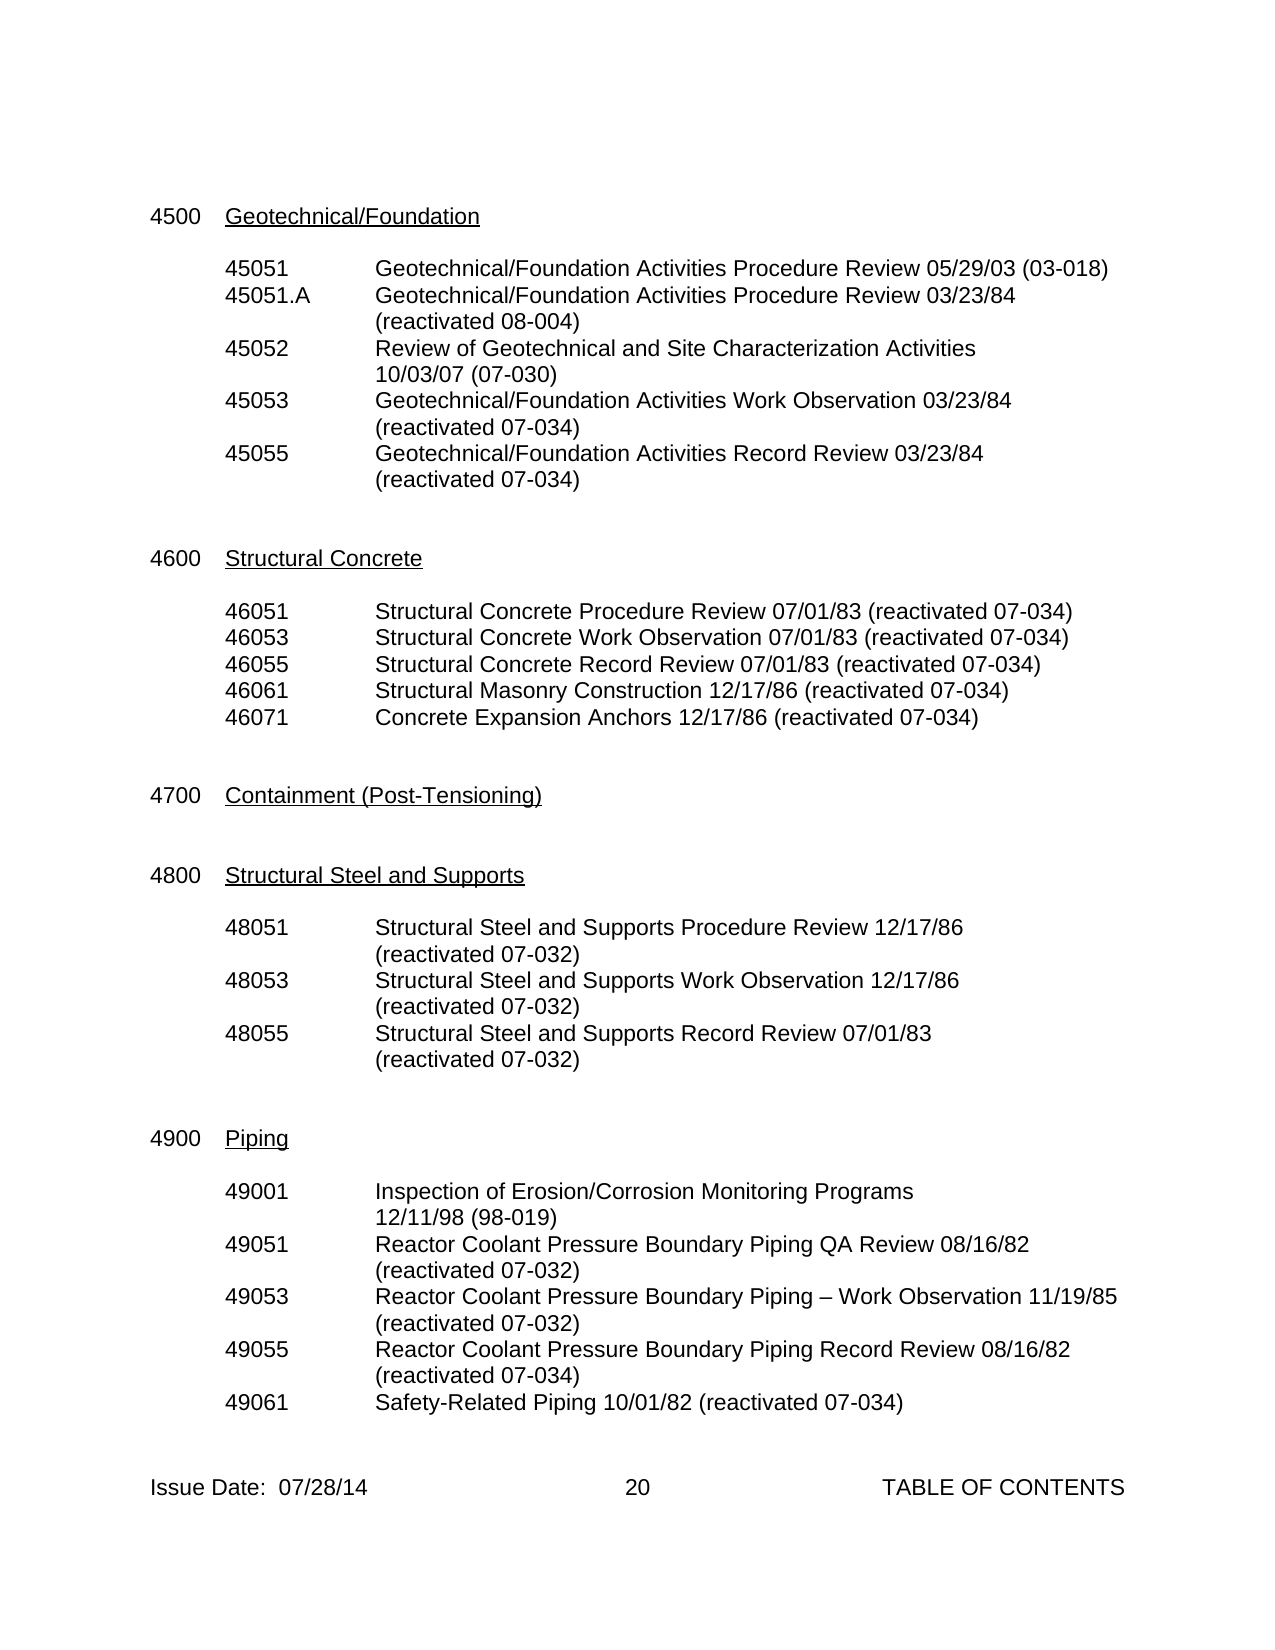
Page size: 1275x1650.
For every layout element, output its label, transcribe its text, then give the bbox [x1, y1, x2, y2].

text 46055 Structural Concrete Record Review 07/01/83 (reactivated 07-034) [150, 651, 1125, 677]
text 48053 Structural Steel and Supports Work Observation 12/17/86 [150, 967, 1125, 993]
text 49001 Inspection of Erosion/Corrosion Monitoring Programs [225, 1178, 1125, 1204]
text 4500 Geotechnical/Foundation [150, 203, 1125, 229]
text 45051 Geotechnical/Foundation Activities Procedure Review 05/29/03 (03-018) [150, 255, 1125, 282]
text 48055 Structural Steel and Supports Record Review 07/01/83 [150, 1020, 1125, 1046]
text 49061 Safety-Related Piping 10/01/82 (reactivated 07-034) [150, 1389, 1125, 1415]
text 49055 Reactor Coolant Pressure Boundary Piping Record Review 08/16/82 (reactivated 07-034) [225, 1336, 1125, 1389]
text 12/11/98 (98-019) [150, 1204, 1125, 1231]
text (reactivated 07-032) [150, 993, 1125, 1020]
text 46071 Concrete Expansion Anchors 12/17/86 (reactivated 07-034) [150, 703, 1125, 730]
text 46061 Structural Masonry Construction 12/17/86 (reactivated 07-034) [150, 677, 1125, 703]
text 46053 Structural Concrete Work Observation 07/01/83 (reactivated 07-034) [150, 624, 1125, 651]
text (reactivated 07-032) [150, 1046, 1125, 1072]
text 45055 Geotechnical/Foundation Activities Record Review 03/23/84 [150, 440, 1125, 466]
text 46051 Structural Concrete Procedure Review 07/01/83 (reactivated 07-034) [150, 598, 1125, 624]
text 10/03/07 (07-030) [225, 361, 1125, 387]
list Structural Steel and Supports [150, 862, 1125, 888]
text (reactivated 07-034) [150, 466, 1125, 493]
text 49051 Reactor Coolant Pressure Boundary Piping QA Review 08/16/82 (reactivated 07-032) [150, 1231, 1125, 1283]
text 4900 Piping [150, 1125, 1125, 1151]
text 48051 Structural Steel and Supports Procedure Review 12/17/86 [150, 914, 1125, 941]
text 45052 Review of Geotechnical and Site Characterization Activities [225, 334, 1125, 361]
text 4600 Structural Concrete [150, 545, 1125, 572]
text 45053 Geotechnical/Foundation Activities Work Observation 03/23/84 (reactivated 07-034) [150, 387, 1125, 440]
text (reactivated 07-032) [150, 941, 1125, 967]
text 45051.A Geotechnical/Foundation Activities Procedure Review 03/23/84 (reactivated 08-004) [150, 282, 1125, 334]
text 4700 Containment (Post-Tensioning) [150, 782, 1125, 809]
text 49053 Reactor Coolant Pressure Boundary Piping – Work Observation 11/19/85 (reactivated 07-032) [150, 1283, 1125, 1336]
